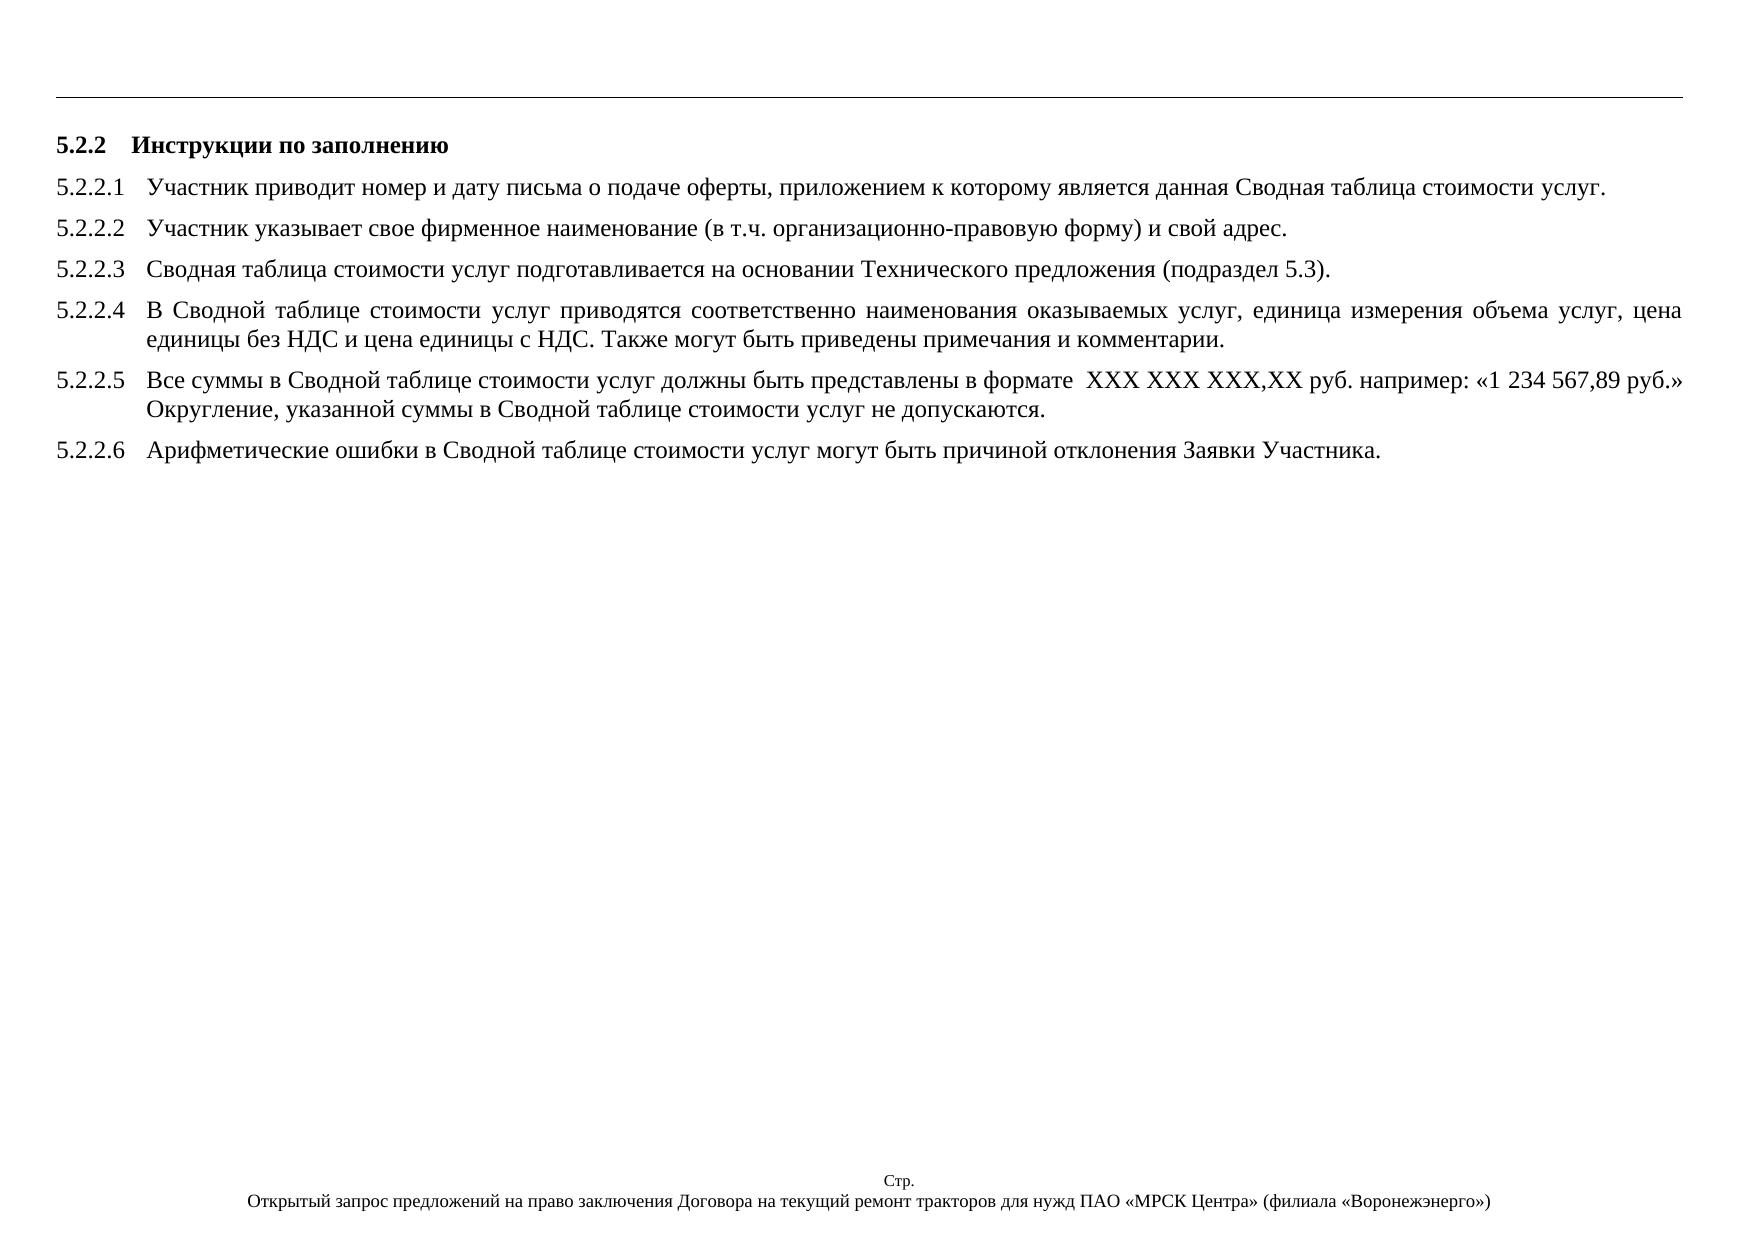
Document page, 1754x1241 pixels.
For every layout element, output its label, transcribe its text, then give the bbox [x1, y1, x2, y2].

list Участник приводит номер и дату письма о подаче оферты, приложением к которому является данная Сводная таблица стоимости услуг. [56, 172, 1683, 201]
list В Сводной таблице стоимости услуг приводятся соответственно наименования оказываемых услуг, единица измерения объема услуг, цена единицы без НДС и цена единицы с НДС. Также могут быть приведены примечания и комментарии. [56, 296, 1683, 353]
list Арифметические ошибки в Сводной таблице стоимости услуг могут быть причиной отклонения Заявки Участника. [56, 436, 1683, 464]
list Все суммы в Сводной таблице стоимости услуг должны быть представлены в формате XXX XXX XXX,XX руб. например: «1 234 567,89 руб.» Округление, указанной суммы в Сводной таблице стоимости услуг не допускаются. [56, 366, 1683, 423]
list Участник указывает свое фирменное наименование (в т.ч. организационно-правовую форму) и свой адрес. [56, 213, 1683, 242]
subtitle Инструкции по заполнению [56, 131, 1683, 159]
list Сводная таблица стоимости услуг подготавливается на основании Технического предложения (подраздел 5.3). [56, 254, 1683, 283]
